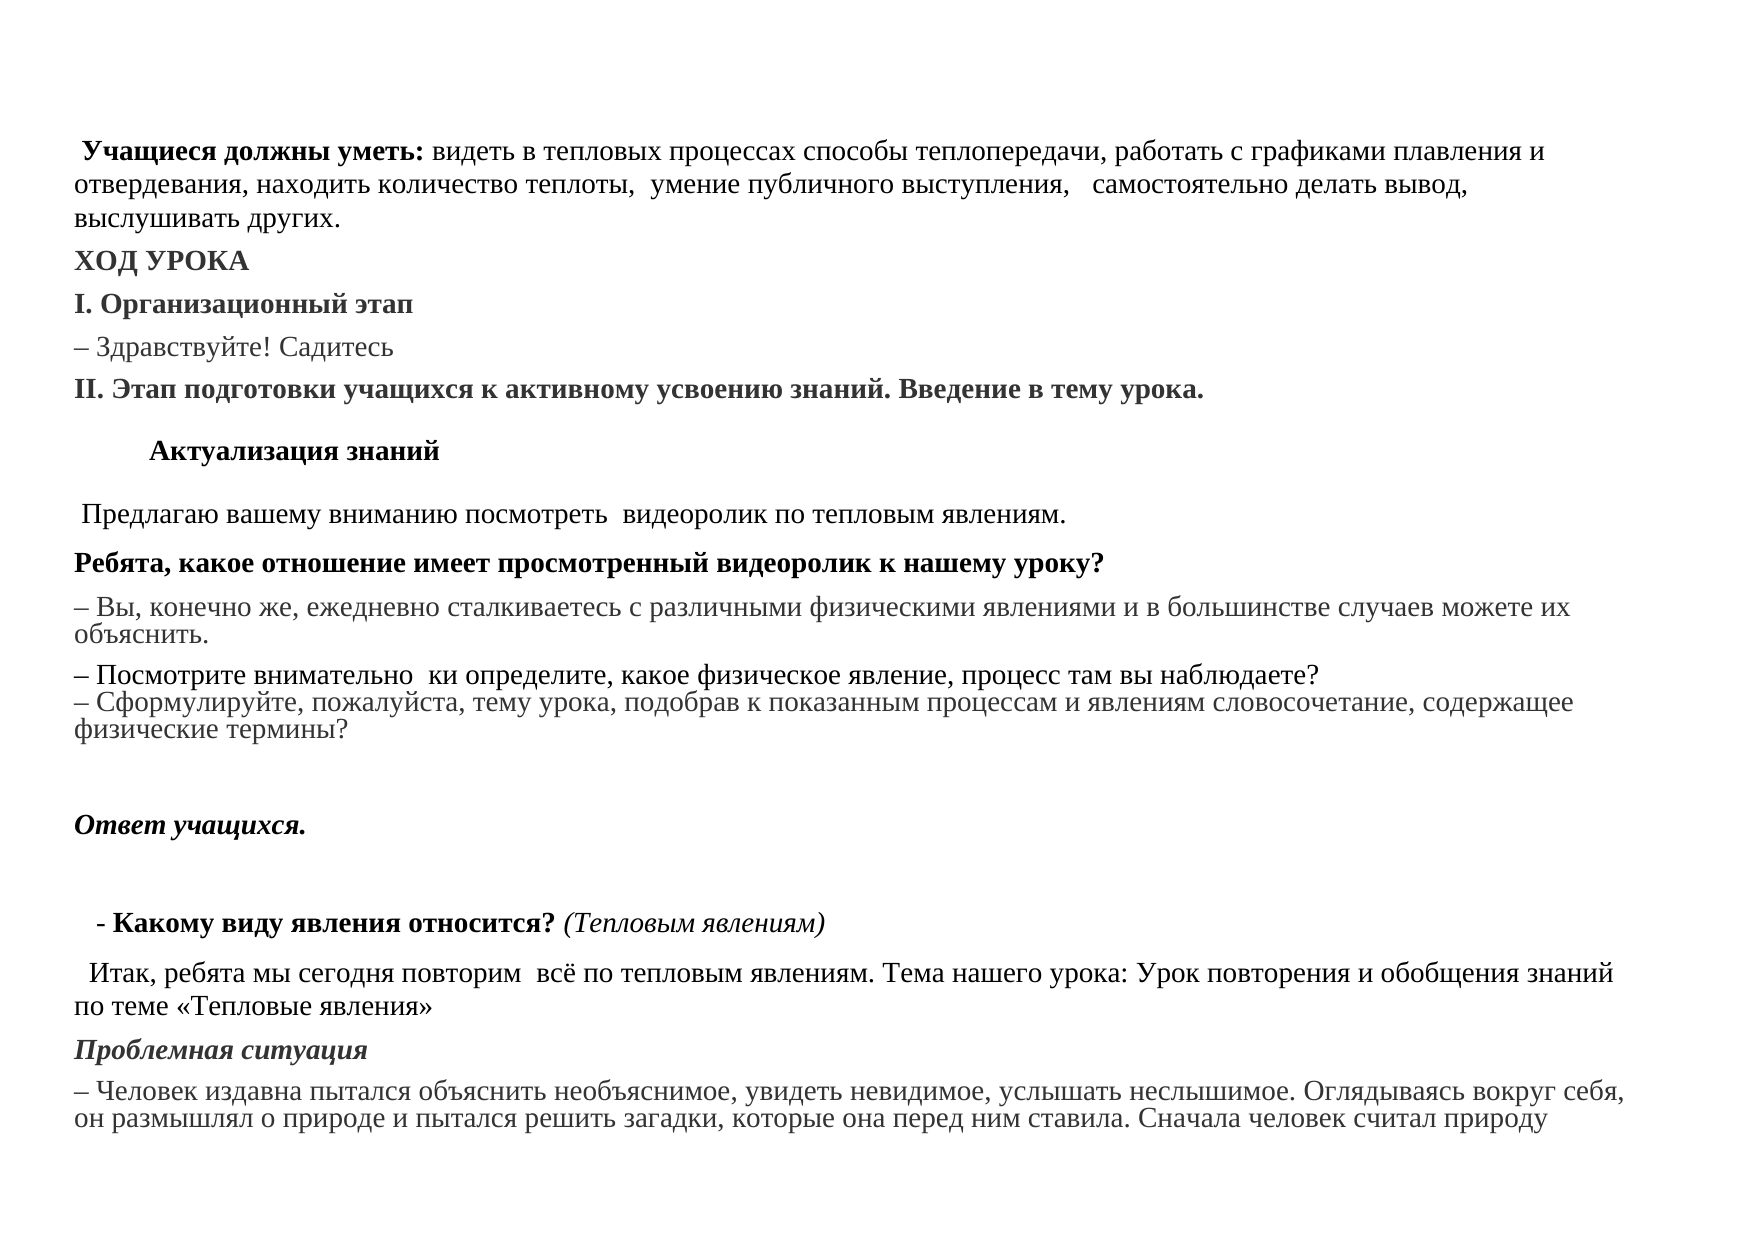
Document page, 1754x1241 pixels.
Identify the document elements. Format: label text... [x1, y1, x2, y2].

text Проблемная ситуация [74, 1037, 1636, 1064]
text II. Этап подготовки учащихся к активному усвоению знаний. Введение в тему урока. [74, 377, 1636, 404]
text – Вы, конечно же, ежедневно сталкиваетесь с различными физическими явлениями и в большинстве случаев можете их объяснить. [74, 594, 1636, 649]
text - Какому виду явления относится? (Тепловым явлениям) [74, 906, 1636, 939]
text Предлагаю вашему вниманию посмотреть видеоролик по тепловым явлениям. [74, 496, 1636, 530]
text – Посмотрите внимательно ки определите, какое физическое явление, процесс там вы наблюдаете? [74, 663, 1636, 690]
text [74, 1079, 1636, 1133]
text Учащиеся должны уметь: видеть в тепловых процессах способы теплопередачи, работать с графиками плавления и отвердевания, находить количество теплоты, умение публичного выступления, самостоятельно делать вывод, выслушивать других. [74, 133, 1636, 233]
text ХОД УРОКА [74, 249, 1636, 276]
text Актуализация знаний [149, 433, 1636, 467]
text Итак, ребята мы сегодня повторим всё по тепловым явлениям. Тема нашего урока: Урок повторения и обобщения знаний по теме «Тепловые явления» [74, 955, 1636, 1022]
text Ребята, какое отношение имеет просмотренный видеоролик к нашему уроку? [74, 545, 1636, 579]
text I. Организационный этап [74, 292, 1636, 319]
text Ответ учащихся. [74, 807, 1636, 841]
text – Сформулируйте, пожалуйста, тему урока, подобрав к показанным процессам и явлениям словосочетание, содержащее физические термины? [74, 690, 1636, 744]
text – Здравствуйте! Садитесь [74, 334, 1636, 362]
